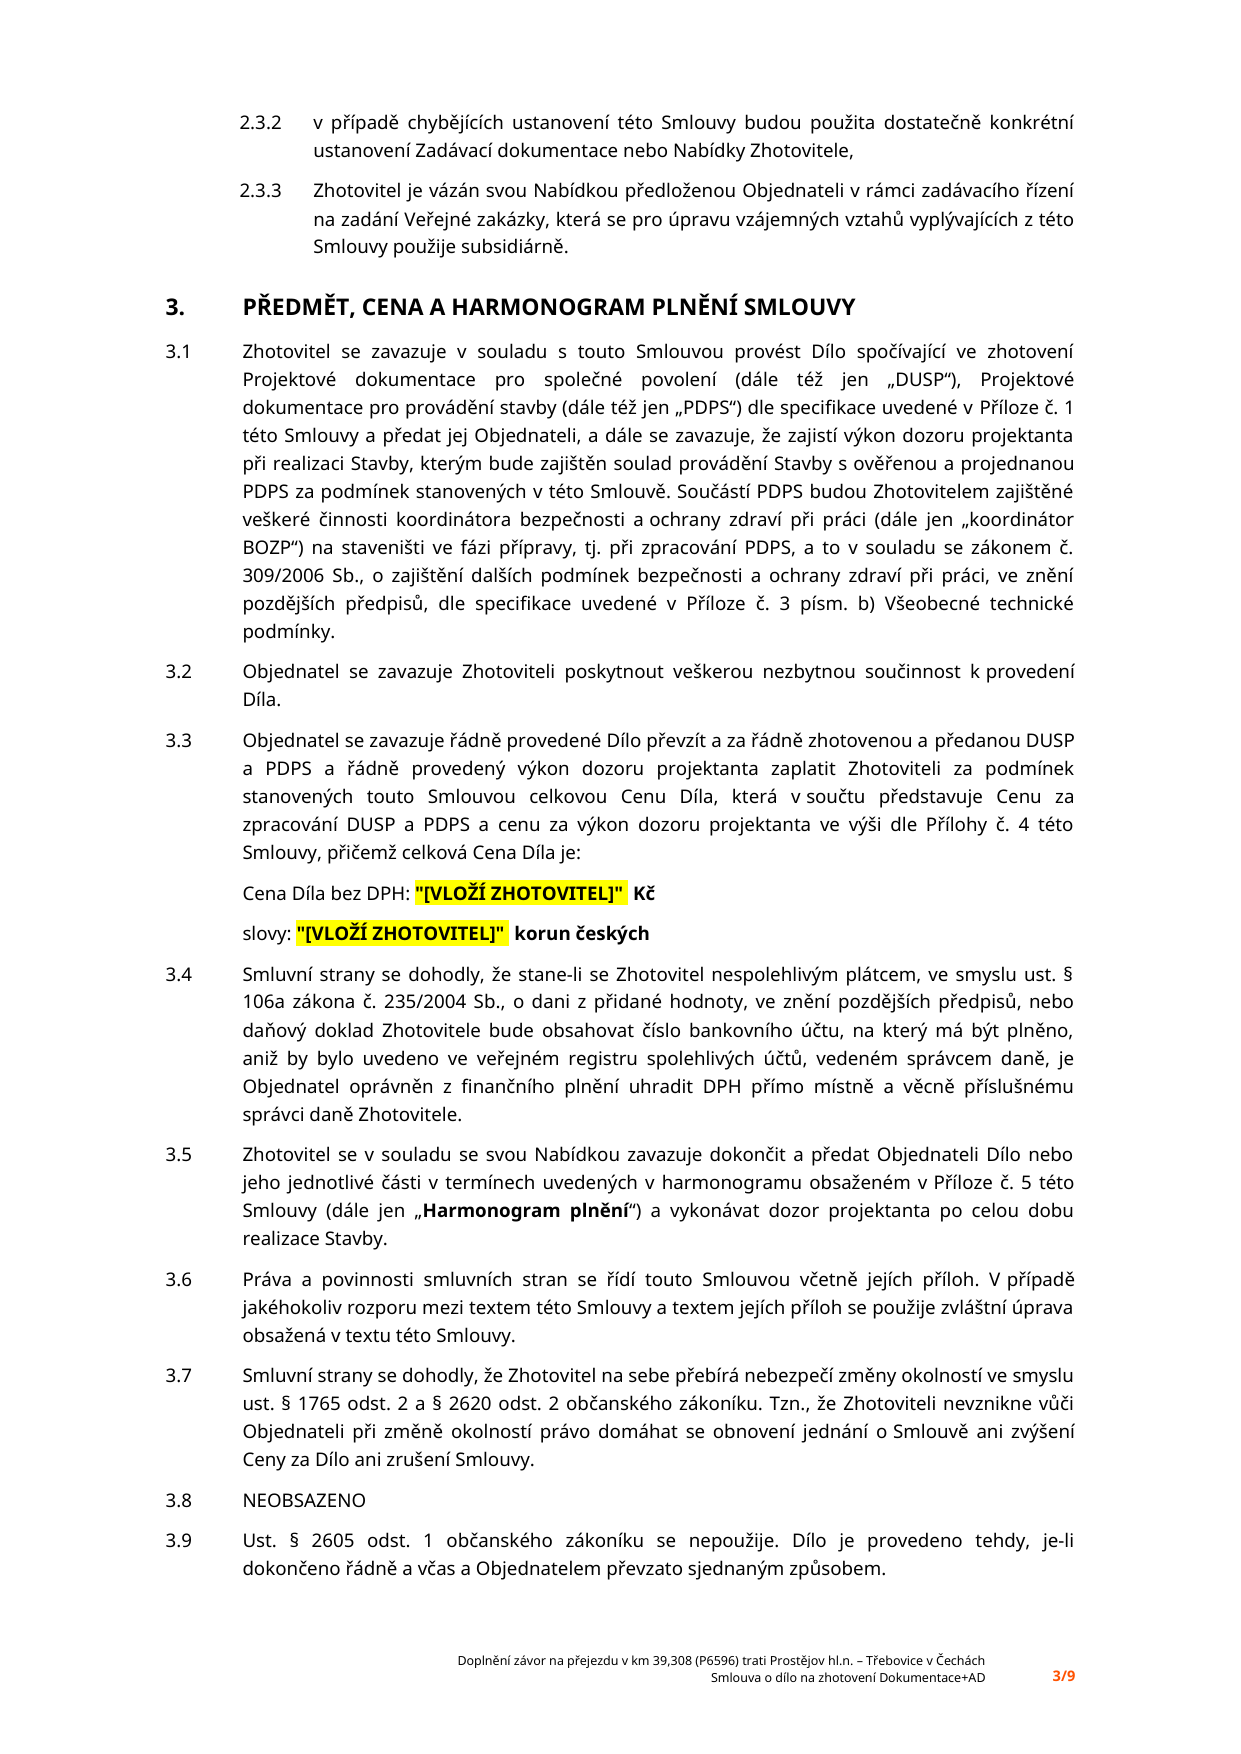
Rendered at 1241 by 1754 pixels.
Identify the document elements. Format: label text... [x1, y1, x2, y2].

text PŘEDMĚT, CENA A HARMONOGRAM PLNĚNÍ SMLOUVY [165, 291, 1075, 322]
list Zhotovitel je vázán svou Nabídkou předloženou Objednateli v rámci zadávacího řízení na zadání Veřejné zakázky, která se pro úpravu vzájemných vztahů vyplývajících z této Smlouvy použije subsidiárně. [239, 178, 1075, 259]
text Objednatel se zavazuje Zhotoviteli poskytnout veškerou nezbytnou součinnost k provedení Díla. [165, 659, 1075, 712]
text Zhotovitel se zavazuje v souladu s touto Smlouvou provést Dílo spočívající ve zhotovení Projektové dokumentace pro společné povolení (dále též jen „DUSP“), Projektové dokumentace pro provádění stavby (dále též jen „PDPS“) dle specifikace uvedené v Příloze č. 1 této Smlouvy a předat jej Objednateli, a dále se zavazuje, že zajistí výkon dozoru projektanta při realizaci Stavby, kterým bude zajištěn soulad provádění Stavby s ověřenou a projednanou PDPS za podmínek stanovených v této Smlouvě. Součástí PDPS budou Zhotovitelem zajištěné veškeré činnosti koordinátora bezpečnosti a ochrany zdraví při práci (dále jen „koordinátor BOZP“) na staveništi ve fázi přípravy, tj. při zpracování PDPS, a to v souladu se zákonem č. 309/2006 Sb., o zajištění dalších podmínek bezpečnosti a ochrany zdraví při práci, ve znění pozdějších předpisů, dle specifikace uvedené v Příloze č. 3 písm. b) Všeobecné technické podmínky. [165, 338, 1075, 644]
text Smluvní strany se dohodly, že Zhotovitel na sebe přebírá nebezpečí změny okolností ve smyslu ust. § 1765 odst. 2 a § 2620 odst. 2 občanského zákoníku. Tzn., že Zhotoviteli nevznikne vůči Objednateli při změně okolností právo domáhat se obnovení jednání o Smlouvě ani zvýšení Ceny za Dílo ani zrušení Smlouvy. [165, 1363, 1075, 1472]
text Objednatel se zavazuje řádně provedené Dílo převzít a za řádně zhotovenou a předanou DUSP a PDPS a řádně provedený výkon dozoru projektanta zaplatit Zhotoviteli za podmínek stanovených touto Smlouvou celkovou Cenu Díla, která v součtu představuje Cenu za zpracování DUSP a PDPS a cenu za výkon dozoru projektanta ve výši dle Přílohy č. 4 této Smlouvy, přičemž celková Cena Díla je: [165, 727, 1075, 865]
text Ust. § 2605 odst. 1 občanského zákoníku se nepoužije. Dílo je provedeno tehdy, je-li dokončeno řádně a včas a Objednatelem převzato sjednaným způsobem. [165, 1528, 1075, 1581]
text Smluvní strany se dohodly, že stane-li se Zhotovitel nespolehlivým plátcem, ve smyslu ust. § 106a zákona č. 235/2004 Sb., o dani z přidané hodnoty, ve znění pozdějších předpisů, nebo daňový doklad Zhotovitele bude obsahovat číslo bankovního účtu, na který má být plněno, aniž by bylo uvedeno ve veřejném registru spolehlivých účtů, vedeném správcem daně, je Objednatel oprávněn z finančního plnění uhradit DPH přímo místně a věcně příslušnému správci daně Zhotovitele. [165, 961, 1075, 1126]
text Práva a povinnosti smluvních stran se řídí touto Smlouvou včetně jejích příloh. V případě jakéhokoliv rozporu mezi textem této Smlouvy a textem jejích příloh se použije zvláštní úprava obsažená v textu této Smlouvy. [165, 1266, 1075, 1348]
text Cena Díla bez DPH: Kč [628, 880, 1075, 905]
text slovy: korun českých [509, 920, 1075, 946]
text Zhotovitel se v souladu se svou Nabídkou zavazuje dokončit a předat Objednateli Dílo nebo jeho jednotlivé části v termínech uvedených v harmonogramu obsaženém v Příloze č. 5 této Smlouvy (dále jen „Harmonogram plnění“) a vykonávat dozor projektanta po celou dobu realizace Stavby. [165, 1141, 1075, 1251]
text slovy: korun českých [242, 920, 296, 946]
text Cena Díla bez DPH: Kč [242, 880, 415, 905]
text NEOBSAZENO [165, 1487, 1075, 1513]
list v případě chybějících ustanovení této Smlouvy budou použita dostatečně konkrétní ustanovení Zadávací dokumentace nebo Nabídky Zhotovitele, [239, 109, 1075, 163]
